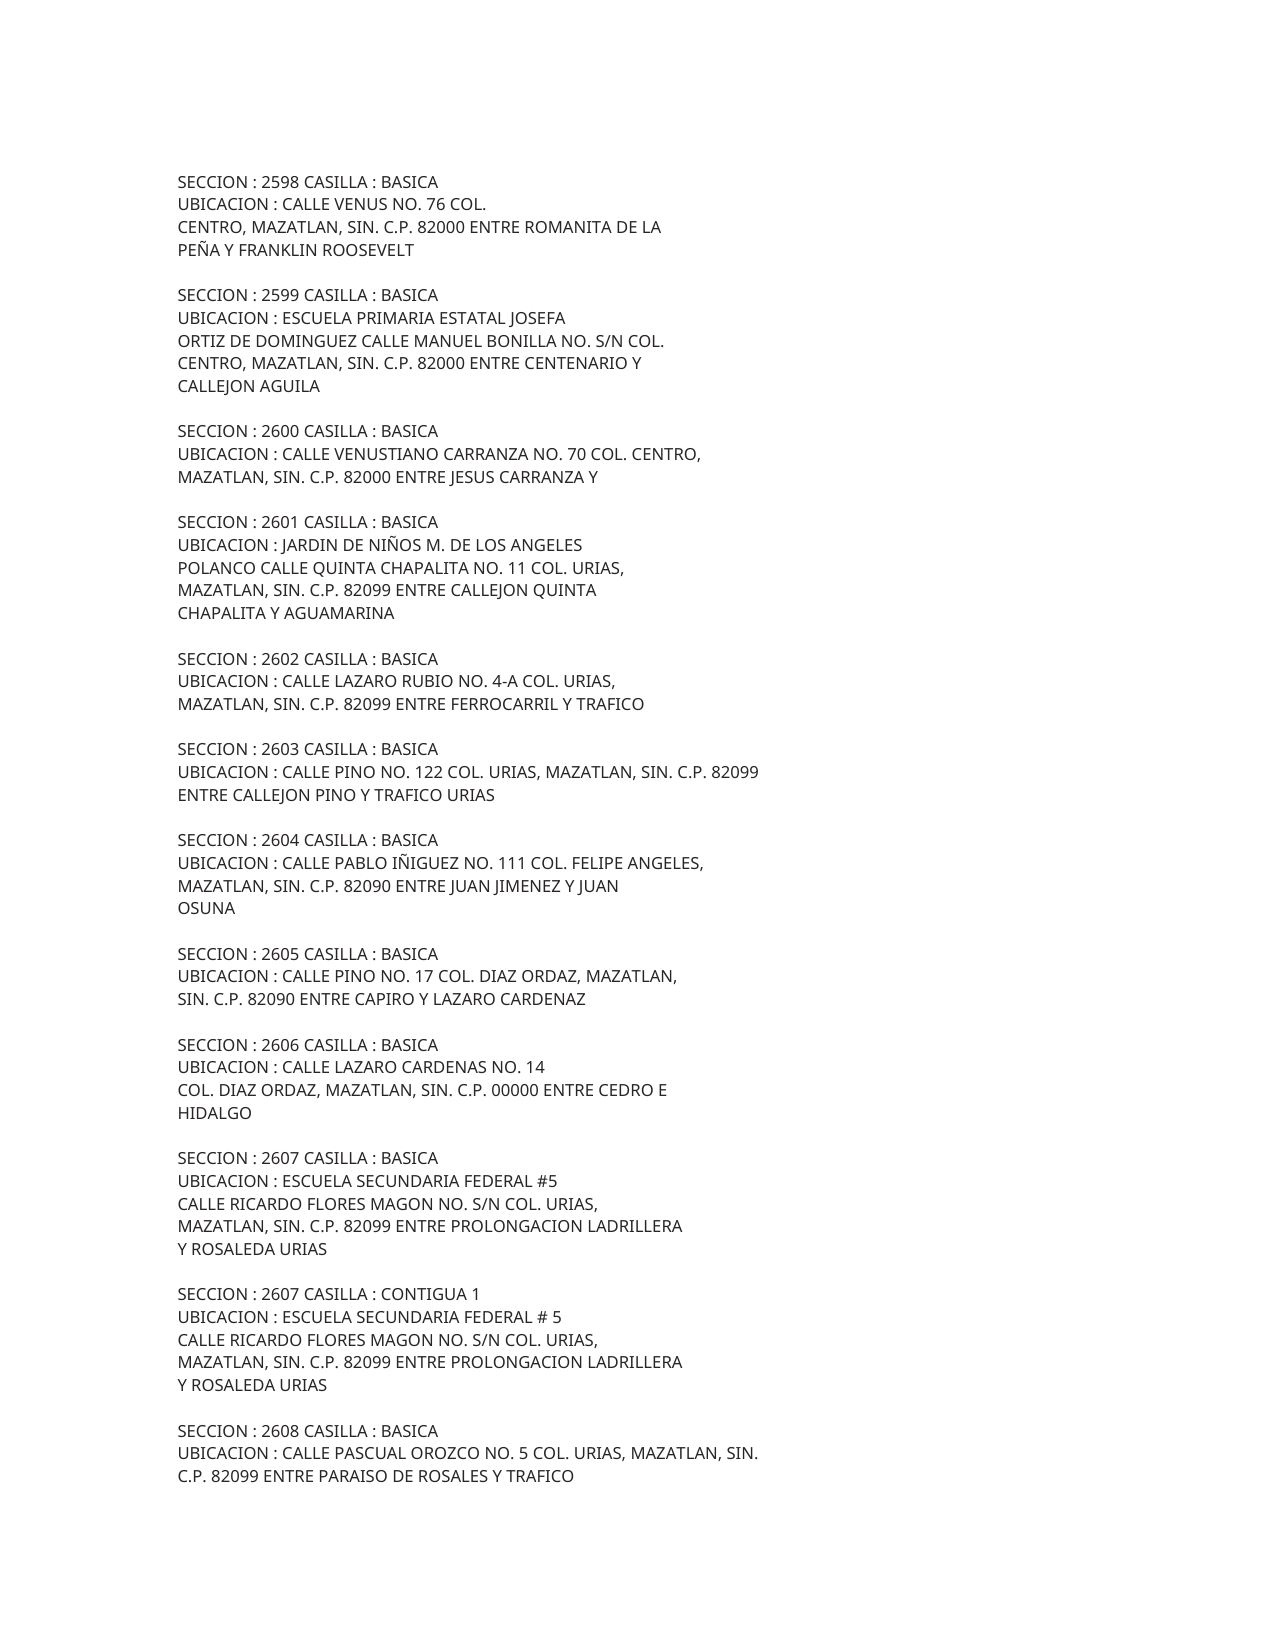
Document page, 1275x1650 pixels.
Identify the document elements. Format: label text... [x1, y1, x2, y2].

text SECCION : 2600 CASILLA : BASICA [177, 420, 1098, 443]
text PEÑA Y FRANKLIN ROOSEVELT [177, 238, 1098, 261]
text CENTRO, MAZATLAN, SIN. C.P. 82000 ENTRE CENTENARIO Y [177, 352, 1098, 375]
text MAZATLAN, SIN. C.P. 82099 ENTRE CALLEJON QUINTA [177, 579, 1098, 602]
text UBICACION : CALLE VENUSTIANO CARRANZA NO. 70 COL. CENTRO, [177, 443, 1098, 466]
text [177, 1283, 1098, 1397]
text UBICACION : CALLE PINO NO. 122 COL. URIAS, MAZATLAN, SIN. C.P. 82099 [177, 761, 1098, 783]
text MAZATLAN, SIN. C.P. 82099 ENTRE FERROCARRIL Y TRAFICO [177, 693, 1098, 715]
text CENTRO, MAZATLAN, SIN. C.P. 82000 ENTRE ROMANITA DE LA [177, 216, 1098, 238]
text SECCION : 2602 CASILLA : BASICA [177, 647, 1098, 670]
text SECCION : 2603 CASILLA : BASICA [177, 738, 1098, 761]
text POLANCO CALLE QUINTA CHAPALITA NO. 11 COL. URIAS, [177, 556, 1098, 579]
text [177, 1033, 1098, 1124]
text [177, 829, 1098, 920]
text SECCION : 2598 CASILLA : BASICA [177, 170, 1098, 193]
text UBICACION : CALLE VENUS NO. 76 COL. [177, 193, 1098, 216]
text UBICACION : JARDIN DE NIÑOS M. DE LOS ANGELES [177, 534, 1098, 556]
text UBICACION : ESCUELA PRIMARIA ESTATAL JOSEFA [177, 307, 1098, 329]
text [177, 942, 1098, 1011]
text SECCION : 2601 CASILLA : BASICA [177, 511, 1098, 534]
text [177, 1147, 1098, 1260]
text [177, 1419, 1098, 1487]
text CALLEJON AGUILA [177, 375, 1098, 397]
text CHAPALITA Y AGUAMARINA [177, 602, 1098, 624]
text MAZATLAN, SIN. C.P. 82000 ENTRE JESUS CARRANZA Y [177, 466, 1098, 488]
text UBICACION : CALLE LAZARO RUBIO NO. 4-A COL. URIAS, [177, 670, 1098, 693]
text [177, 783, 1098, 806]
text SECCION : 2599 CASILLA : BASICA [177, 284, 1098, 307]
text ORTIZ DE DOMINGUEZ CALLE MANUEL BONILLA NO. S/N COL. [177, 329, 1098, 352]
